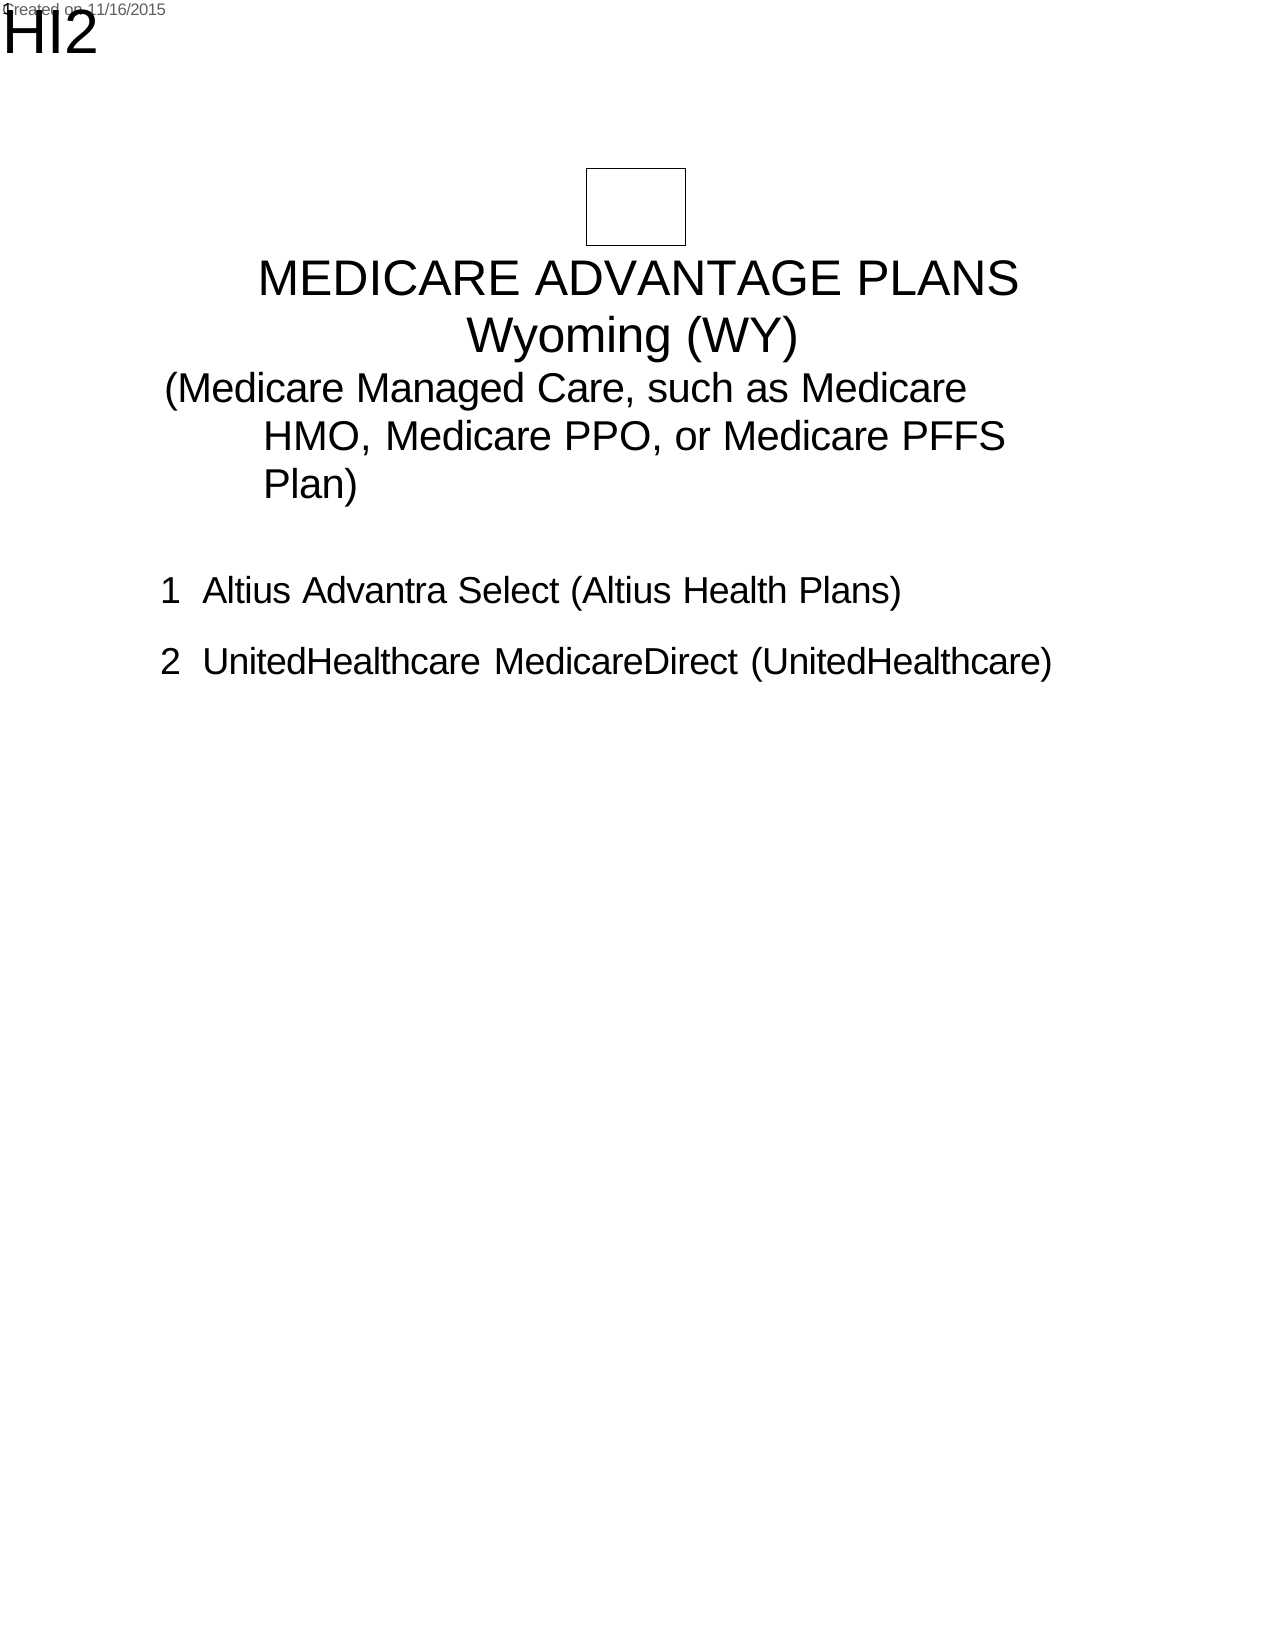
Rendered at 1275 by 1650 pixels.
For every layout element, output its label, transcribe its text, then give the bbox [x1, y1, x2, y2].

list UnitedHealthcare MedicareDirect (UnitedHealthcare) [160, 639, 1167, 682]
text Wyoming (WY) [245, 307, 1020, 363]
subtitle (Medicare Managed Care, such as Medicare HMO, Medicare PPO, or Medicare PFFS Plan) [164, 363, 1076, 507]
subtitle MEDICARE ADVANTAGE PLANS [257, 249, 1020, 307]
list Altius Advantra Select (Altius Health Plans) [160, 568, 1167, 611]
